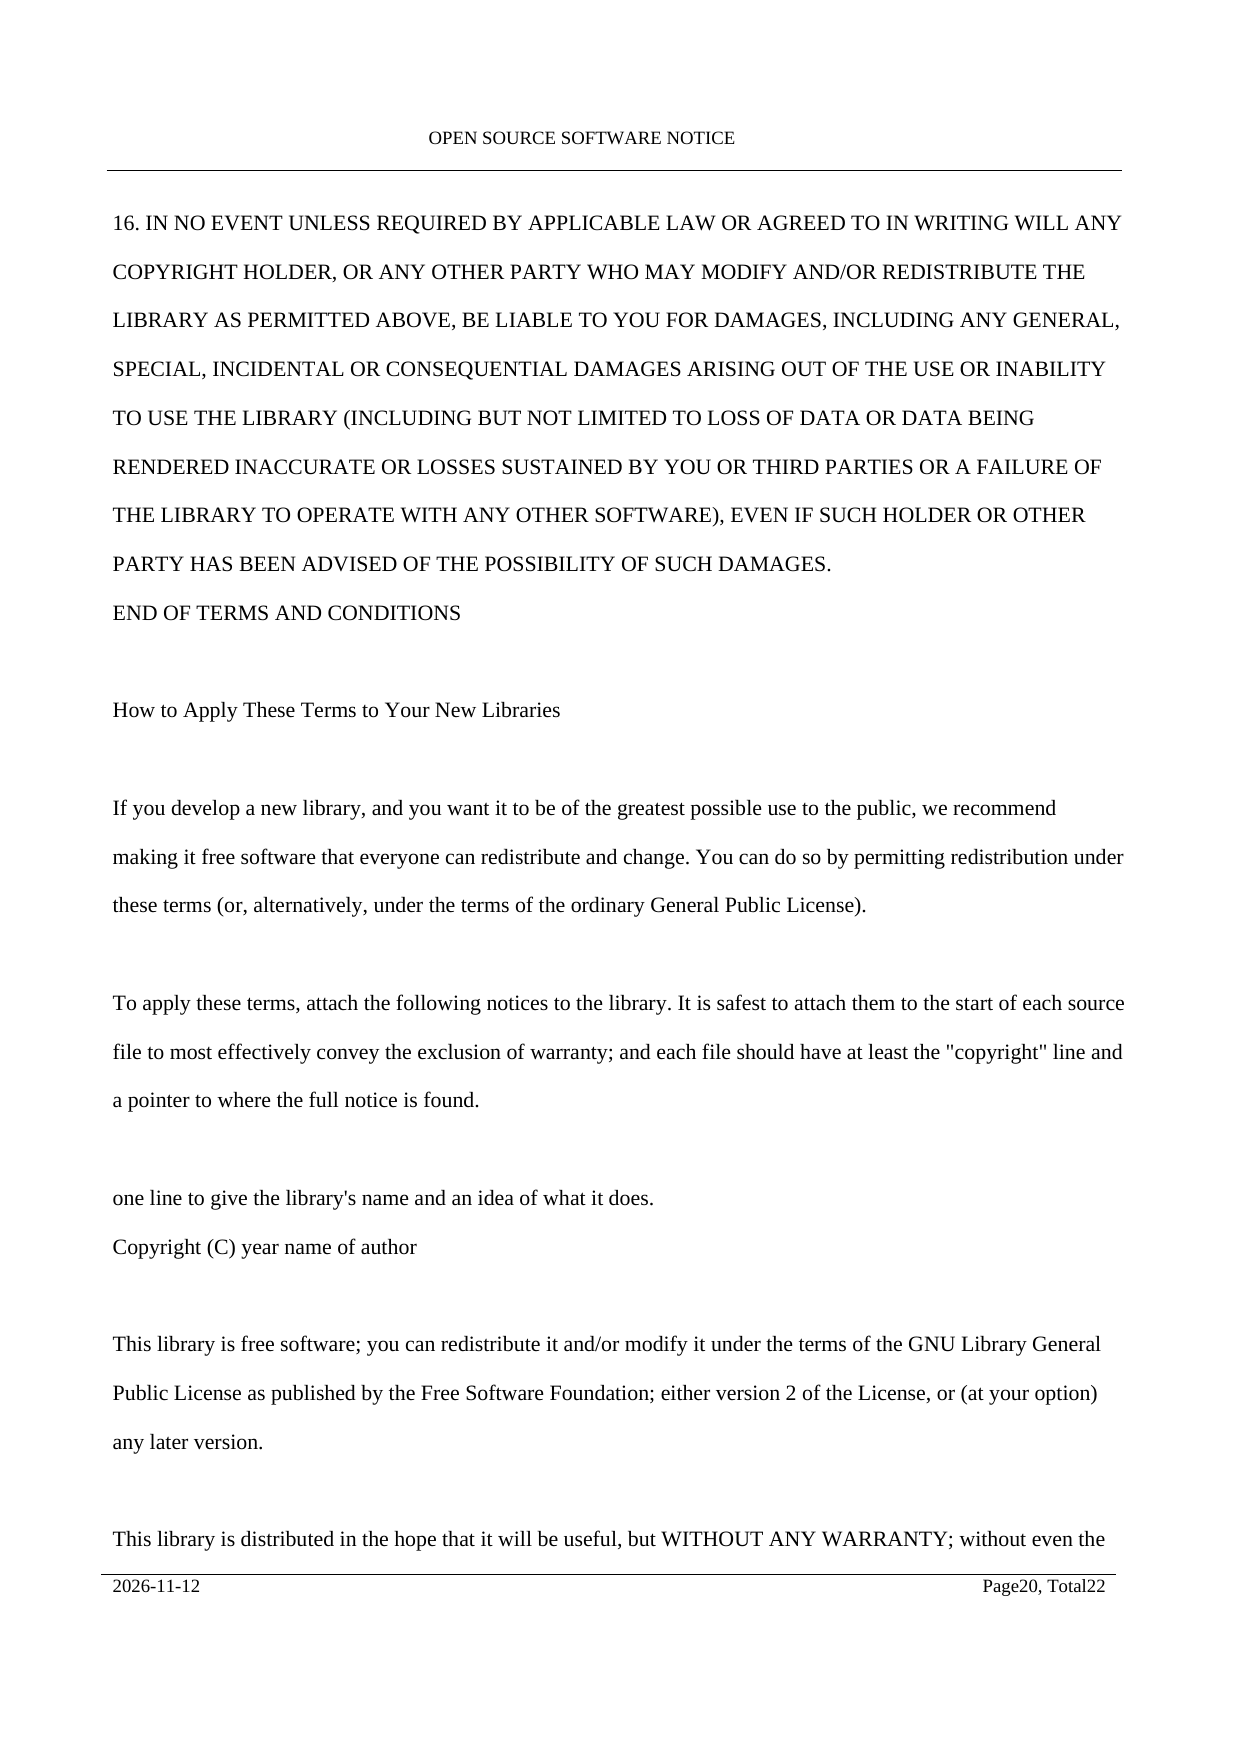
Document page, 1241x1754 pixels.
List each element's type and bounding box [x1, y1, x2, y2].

text [112, 206, 1128, 1555]
